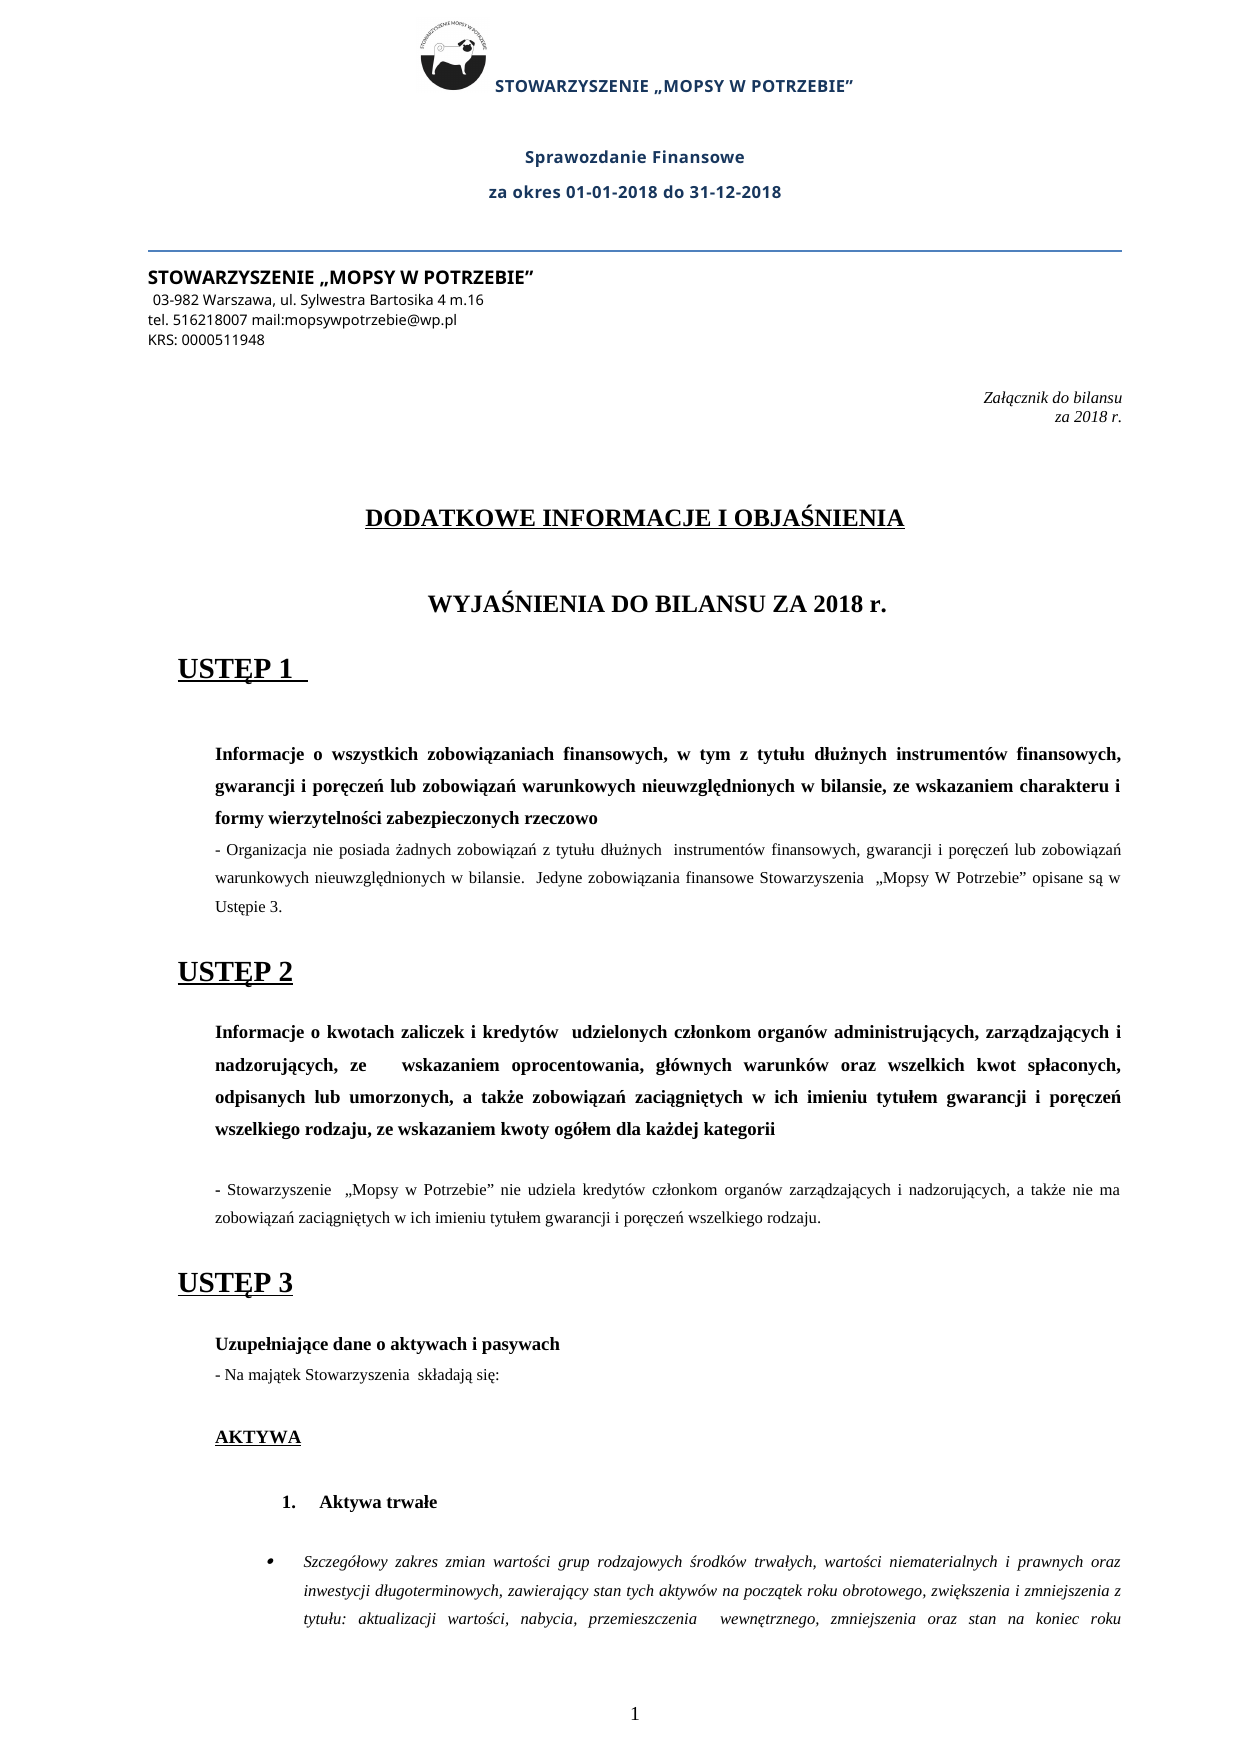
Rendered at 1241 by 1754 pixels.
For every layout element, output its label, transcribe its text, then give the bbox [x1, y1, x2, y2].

text 03-982 Warszawa, ul. Sylwestra Bartosika 4 m.16 [148, 290, 1122, 310]
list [266, 1552, 1122, 1628]
list Informacje o wszystkich zobowiązaniach finansowych, w tym z tytułu dłużnych instrumentów finansowych, gwarancji i poręczeń lub zobowiązań warunkowych nieuwzględnionych w bilansie, ze wskazaniem charakteru i formy wierzytelności zabezpieczonych rzeczowo [215, 742, 1122, 828]
list Załącznik do bilansu [148, 388, 1122, 407]
text STOWARZYSZENIE „MOPSY W POTRZEBIE” [148, 264, 1122, 290]
list Uzupełniające dane o aktywach i pasywach [215, 1333, 1122, 1354]
list - Organizacja nie posiada żadnych zobowiązań z tytułu dłużnych instrumentów finansowych, gwarancji i poręczeń lub zobowiązań warunkowych nieuwzględnionych w bilansie. Jedyne zobowiązania finansowe Stowarzyszenia „Mopsy W Potrzebie” opisane są w Ustępie 3. [215, 839, 1122, 916]
list - Na majątek Stowarzyszenia składają się: [215, 1365, 1122, 1384]
list AKTYWA [215, 1426, 1122, 1447]
list USTĘP 1 [177, 651, 1122, 685]
list WYJAŚNIENIA DO BILANSU ZA 2018 r. [177, 589, 1122, 618]
list USTĘP 2 [177, 954, 1122, 988]
picture [416, 17, 490, 93]
list DODATKOWE INFORMACJE I OBJAŚNIENIA [148, 503, 1122, 532]
list Aktywa trwałe [282, 1491, 1122, 1512]
list USTĘP 3 [177, 1266, 1122, 1299]
text KRS: 0000511948 [148, 329, 1122, 349]
list za 2018 r. [148, 407, 1122, 426]
list Informacje o kwotach zaliczek i kredytów udzielonych członkom organów administrujących, zarządzających i nadzorujących, ze wskazaniem oprocentowania, głównych warunków oraz wszelkich kwot spłaconych, odpisanych lub umorzonych, a także zobowiązań zaciągniętych w ich imieniu tytułem gwarancji i poręczeń wszelkiego rodzaju, ze wskazaniem kwoty ogółem dla każdej kategorii [215, 1021, 1122, 1140]
text tel. 516218007 mail:mopsywpotrzebie@wp.pl [148, 310, 1122, 329]
list - Stowarzyszenie „Mopsy w Potrzebie” nie udziela kredytów członkom organów zarządzających i nadzorujących, a także nie ma zobowiązań zaciągniętych w ich imieniu tytułem gwarancji i poręczeń wszelkiego rodzaju. [215, 1179, 1122, 1227]
